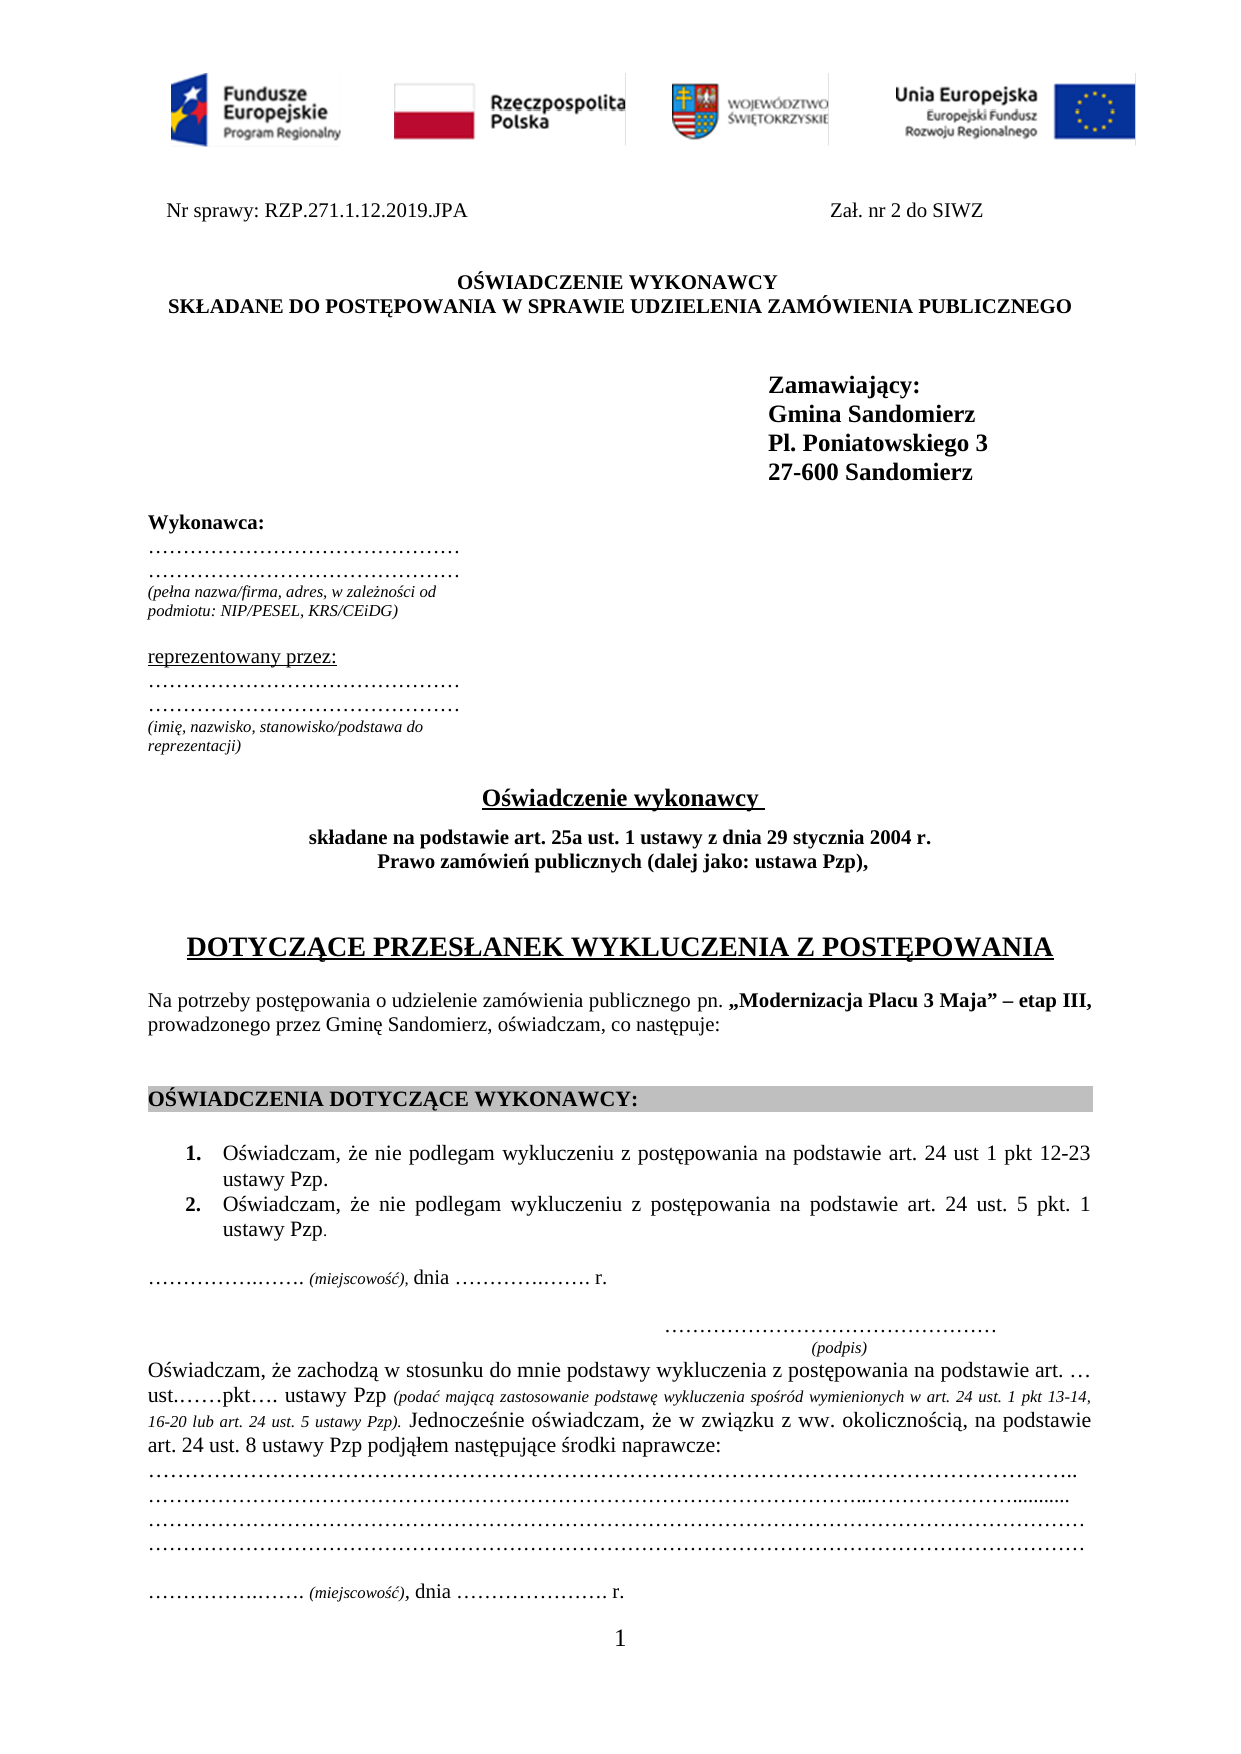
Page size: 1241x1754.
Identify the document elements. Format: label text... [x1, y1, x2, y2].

picture [394, 73, 626, 148]
text Oświadczenie wykonawcy [148, 783, 1093, 812]
text Wykonawca: [148, 509, 1093, 534]
text …………….……. (miejscowość), dnia …………………. r. [148, 1579, 1093, 1603]
list Oświadczam, że nie podlegam wykluczeniu z postępowania na podstawie art. 24 ust 1 pkt 12-23 ustawy Pzp. [185, 1140, 1093, 1191]
text (pełna nazwa/firma, adres, w zależności od podmiotu: NIP/PESEL, KRS/CEiDG) [148, 582, 472, 620]
picture [672, 73, 829, 148]
text OŚWIADCZENIA DOTYCZĄCE WYKONAWCY: [148, 1086, 1093, 1112]
text składane na podstawie art. 25a ust. 1 ustawy z dnia 29 stycznia 2004 r. [148, 825, 1093, 849]
text Gmina Sandomierz Pl. Poniatowskiego 3 [768, 399, 1093, 457]
text ………………………………………… [148, 1313, 1093, 1337]
text DOTYCZĄCE PRZESŁANEK WYKLUCZENIA Z POSTĘPOWANIA [148, 930, 1093, 963]
text ……………………………………………………………………………………………………………….. [148, 1457, 1093, 1483]
text ……………………………………………………………………………… [148, 534, 472, 582]
picture [896, 73, 1136, 148]
text …………….……. (miejscowość), dnia ………….……. r. [148, 1265, 1093, 1289]
text OŚWIADCZENIE WYKONAWCY SKŁADANE DO POSTĘPOWANIA W SPRAWIE UDZIELENIA ZAMÓWIENIA PUBLICZNEGO [148, 269, 1093, 318]
text Oświadczam, że zachodzą w stosunku do mnie podstawy wykluczenia z postępowania na podstawie art. …ust.……pkt…. ustawy Pzp (podać mającą zastosowanie podstawę wykluczenia spośród wymienionych w art. 24 ust. 1 pkt 13-14, 16-20 lub art. 24 ust. 5 ustawy Pzp). Jednocześnie oświadczam, że w związku z ww. okolicznością, na podstawie art. 24 ust. 8 ustawy Pzp podjąłem następujące środki naprawcze: [148, 1357, 1093, 1457]
text reprezentowany przez: [148, 644, 1093, 668]
list Oświadczam, że nie podlegam wykluczeniu z postępowania na podstawie art. 24 ust. 5 pkt. 1 ustawy Pzp. [185, 1191, 1093, 1241]
text Na potrzeby postępowania o udzielenie zamówienia publicznego pn. „Modernizacja Placu 3 Maja” – etap III, prowadzonego przez Gminę Sandomierz, oświadczam, co następuje: [148, 988, 1093, 1036]
text (podpis) [738, 1337, 1093, 1357]
text ……………………………………………………………………………… [148, 668, 472, 716]
text Prawo zamówień publicznych (dalej jako: ustawa Pzp), [148, 849, 1093, 873]
text 27-600 Sandomierz [768, 457, 1093, 486]
picture [171, 73, 342, 148]
text Zamawiający: [738, 371, 1093, 399]
text (imię, nazwisko, stanowisko/podstawa do reprezentacji) [148, 716, 472, 755]
text …………………………………………………………………………………………..…………………...........……………………………………………………………………………………………………………………………………………………………………………………………………………………………………………… [148, 1483, 1093, 1555]
